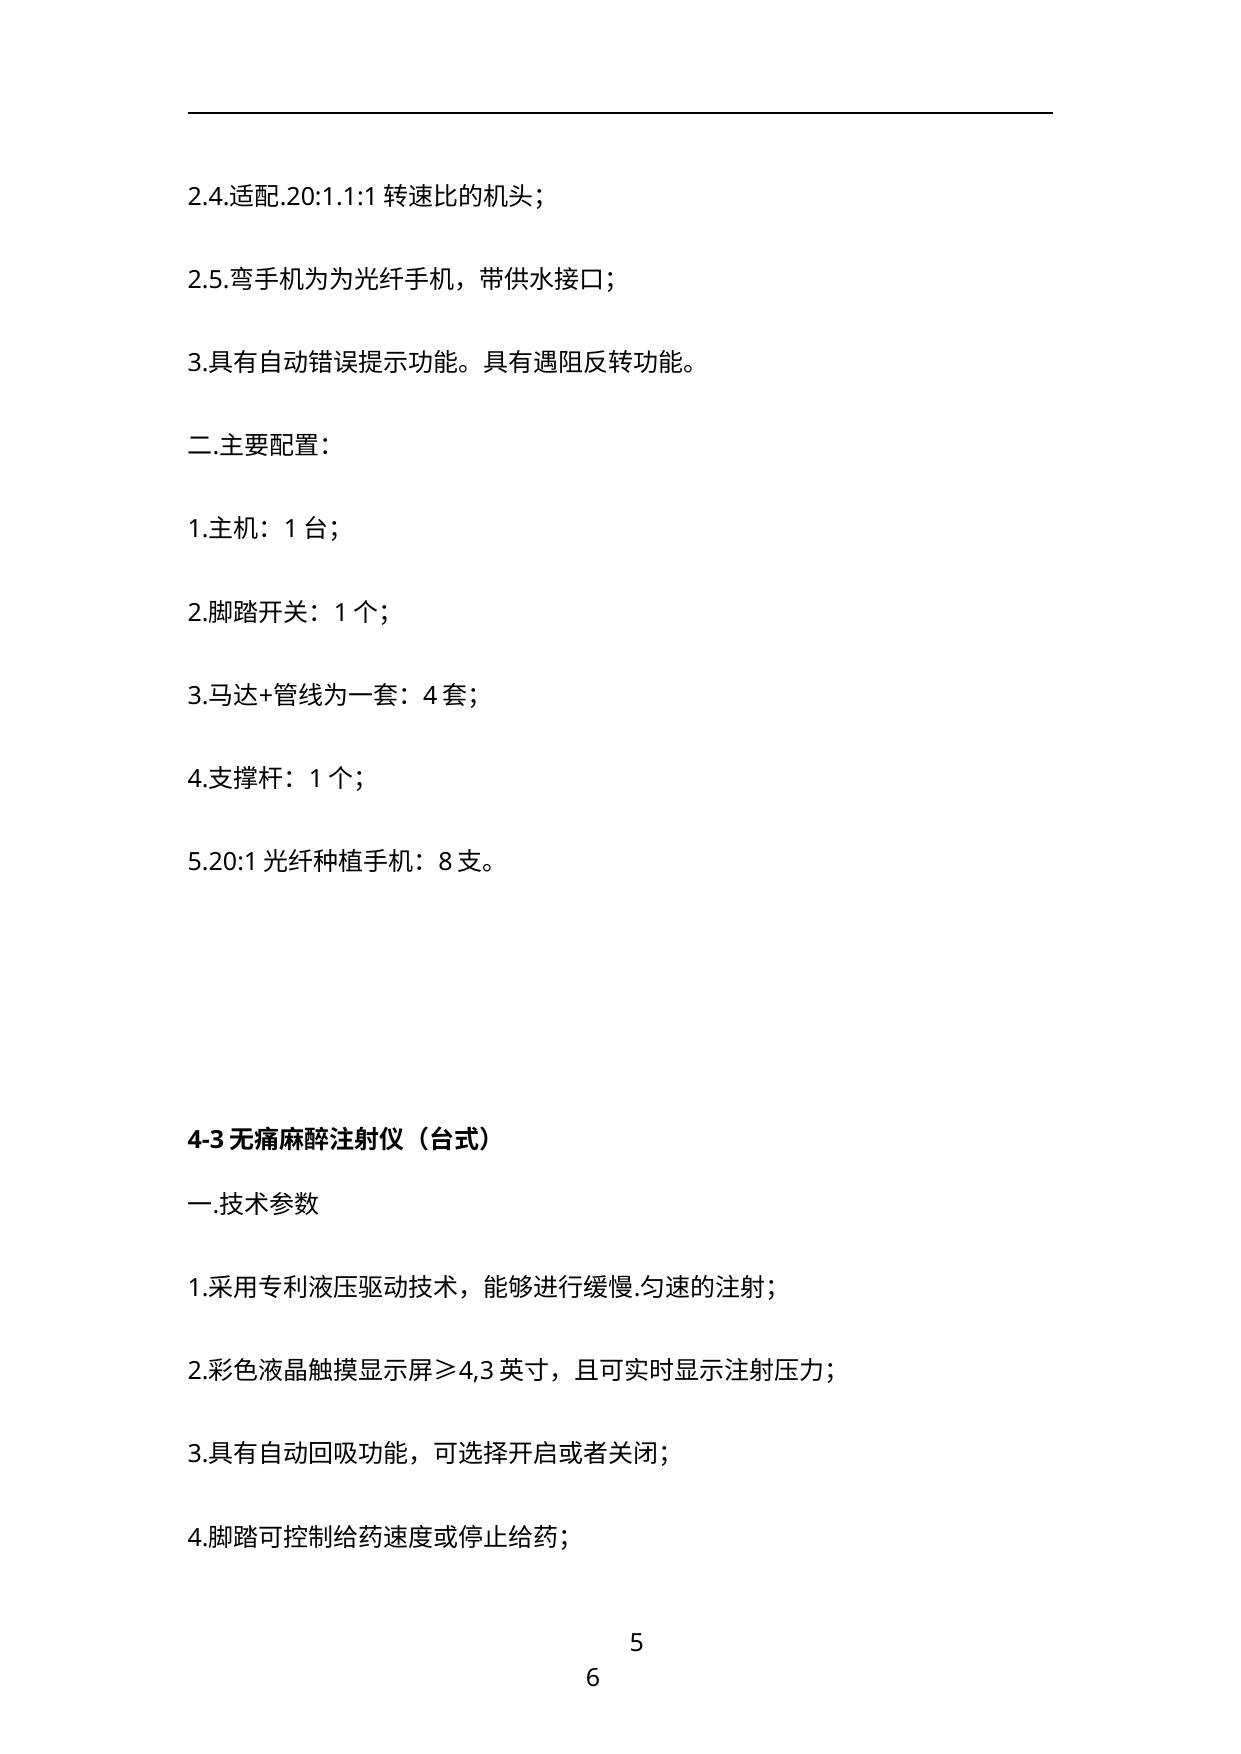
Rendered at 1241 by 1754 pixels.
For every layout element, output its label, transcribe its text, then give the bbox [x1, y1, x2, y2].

text 2.彩色液晶触摸显示屏≥4,3英寸，且可实时显示注射压力； [187, 1336, 1053, 1401]
text 3.马达+管线为一套：4套； [187, 661, 1053, 726]
text 二.主要配置： [187, 411, 1053, 476]
text 3.具有自动回吸功能，可选择开启或者关闭； [187, 1419, 1053, 1484]
text 3.具有自动错误提示功能。具有遇阻反转功能。 [187, 328, 1053, 393]
text 4.脚踏可控制给药速度或停止给药； [187, 1503, 1053, 1568]
text 1.主机：1台； [187, 494, 1053, 559]
text 4.支撑杆：1个； [187, 744, 1053, 809]
text 1.采用专利液压驱动技术，能够进行缓慢.匀速的注射； [187, 1253, 1053, 1318]
text 5.20:1光纤种植手机：8支。 [187, 827, 1053, 892]
text 2.4.适配.20:1.1:1转速比的机头； [187, 162, 1053, 227]
text 4-3无痛麻醉注射仪（台式） [187, 1105, 1053, 1170]
text 一.技术参数 [187, 1170, 1053, 1235]
text 2.脚踏开关：1个； [187, 578, 1053, 643]
text 2.5.弯手机为为光纤手机，带供水接口； [187, 245, 1053, 310]
